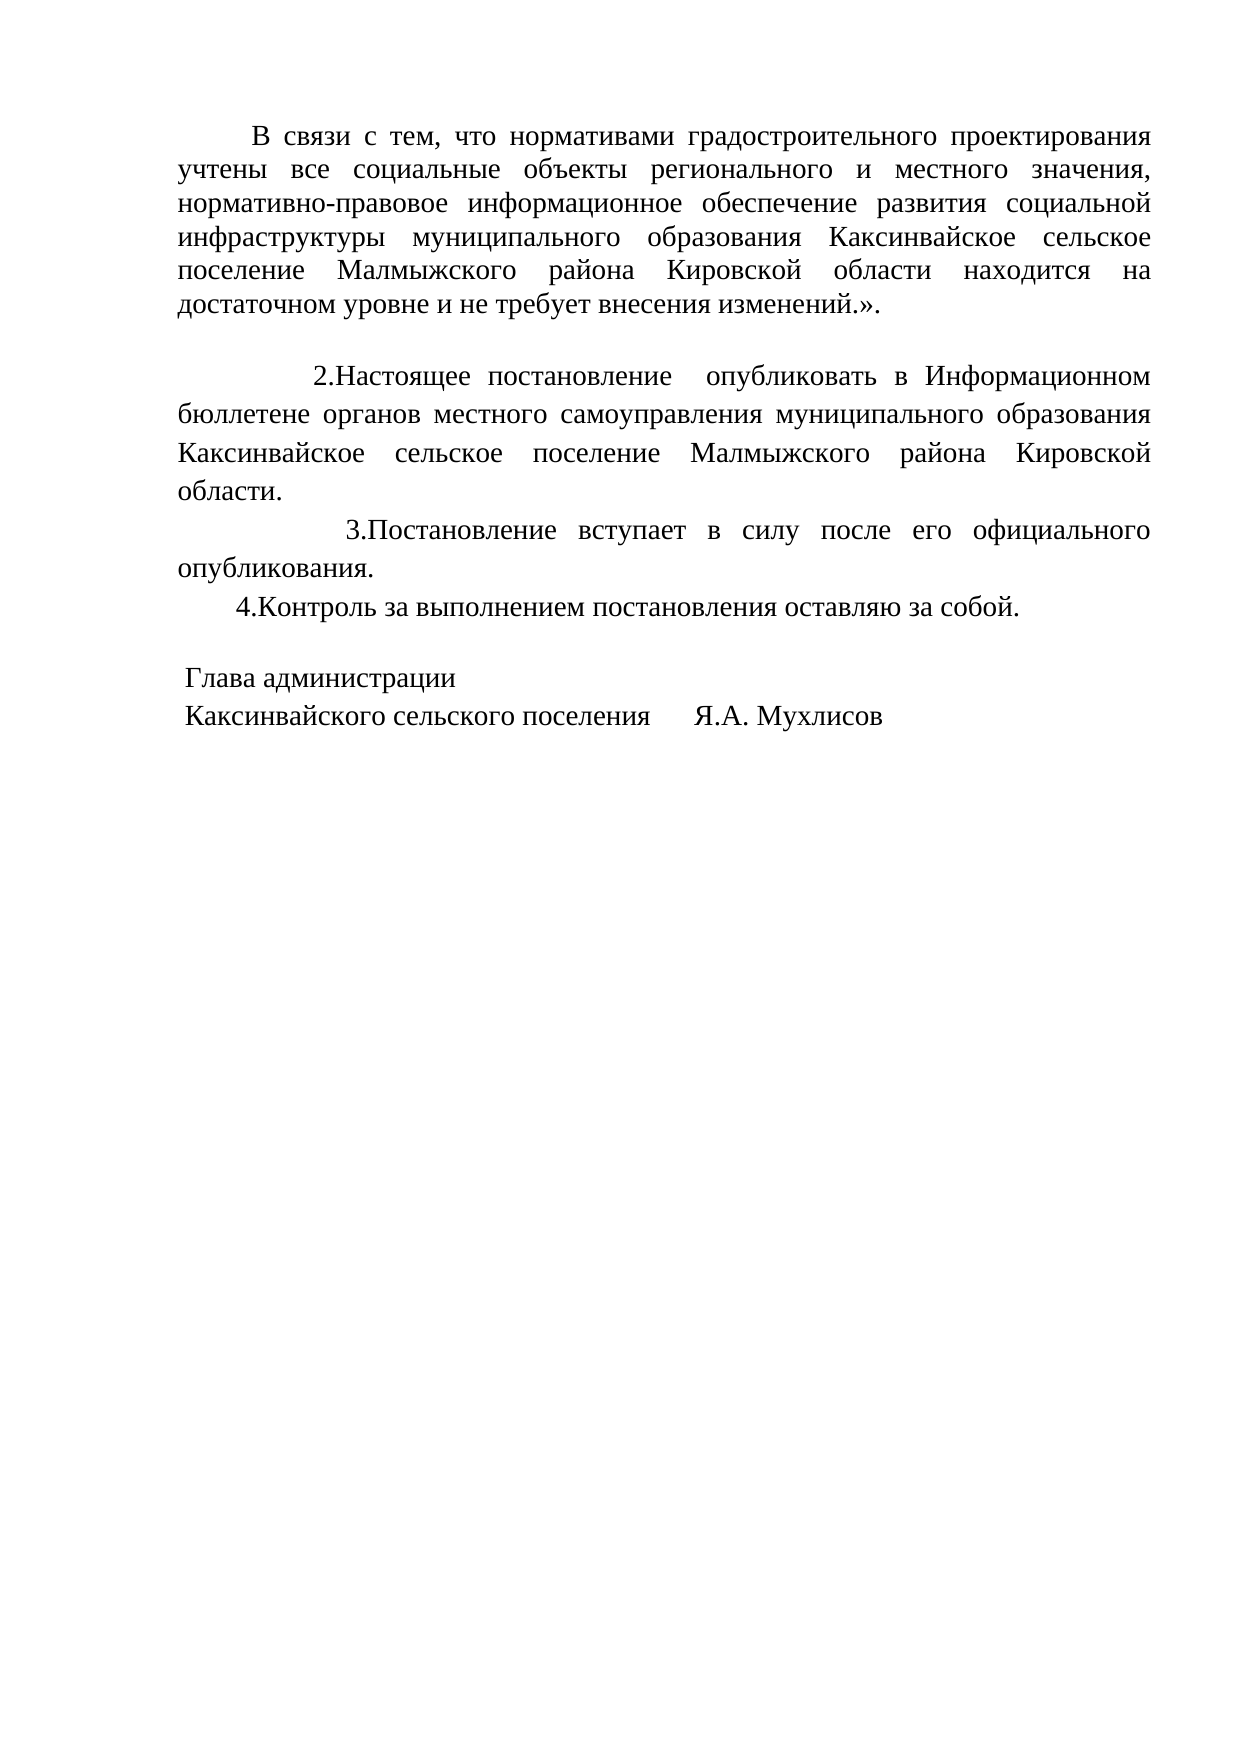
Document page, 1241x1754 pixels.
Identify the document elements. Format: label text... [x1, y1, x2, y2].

text 3.Постановление вступает в силу после его официального опубликования. [177, 512, 1152, 584]
text Каксинвайского сельского поселения Я.А. Мухлисов [177, 698, 1152, 732]
text 4.Контроль за выполнением постановления оставляю за собой. [177, 589, 1152, 623]
text 2.Настоящее постановление опубликовать в Информационном бюллетене органов местного самоуправления муниципального образования Каксинвайское сельское поселение Малмыжского района Кировской области. [177, 358, 1152, 507]
text Глава администрации [177, 660, 1152, 693]
text В связи с тем, что нормативами градостроительного проектирования учтены все социальные объекты регионального и местного значения, нормативно-правовое информационное обеспечение развития социальной инфраструктуры муниципального образования Каксинвайское сельское поселение Малмыжского района Кировской области находится на достаточном уровне и не требует внесения изменений.». [177, 118, 1152, 319]
